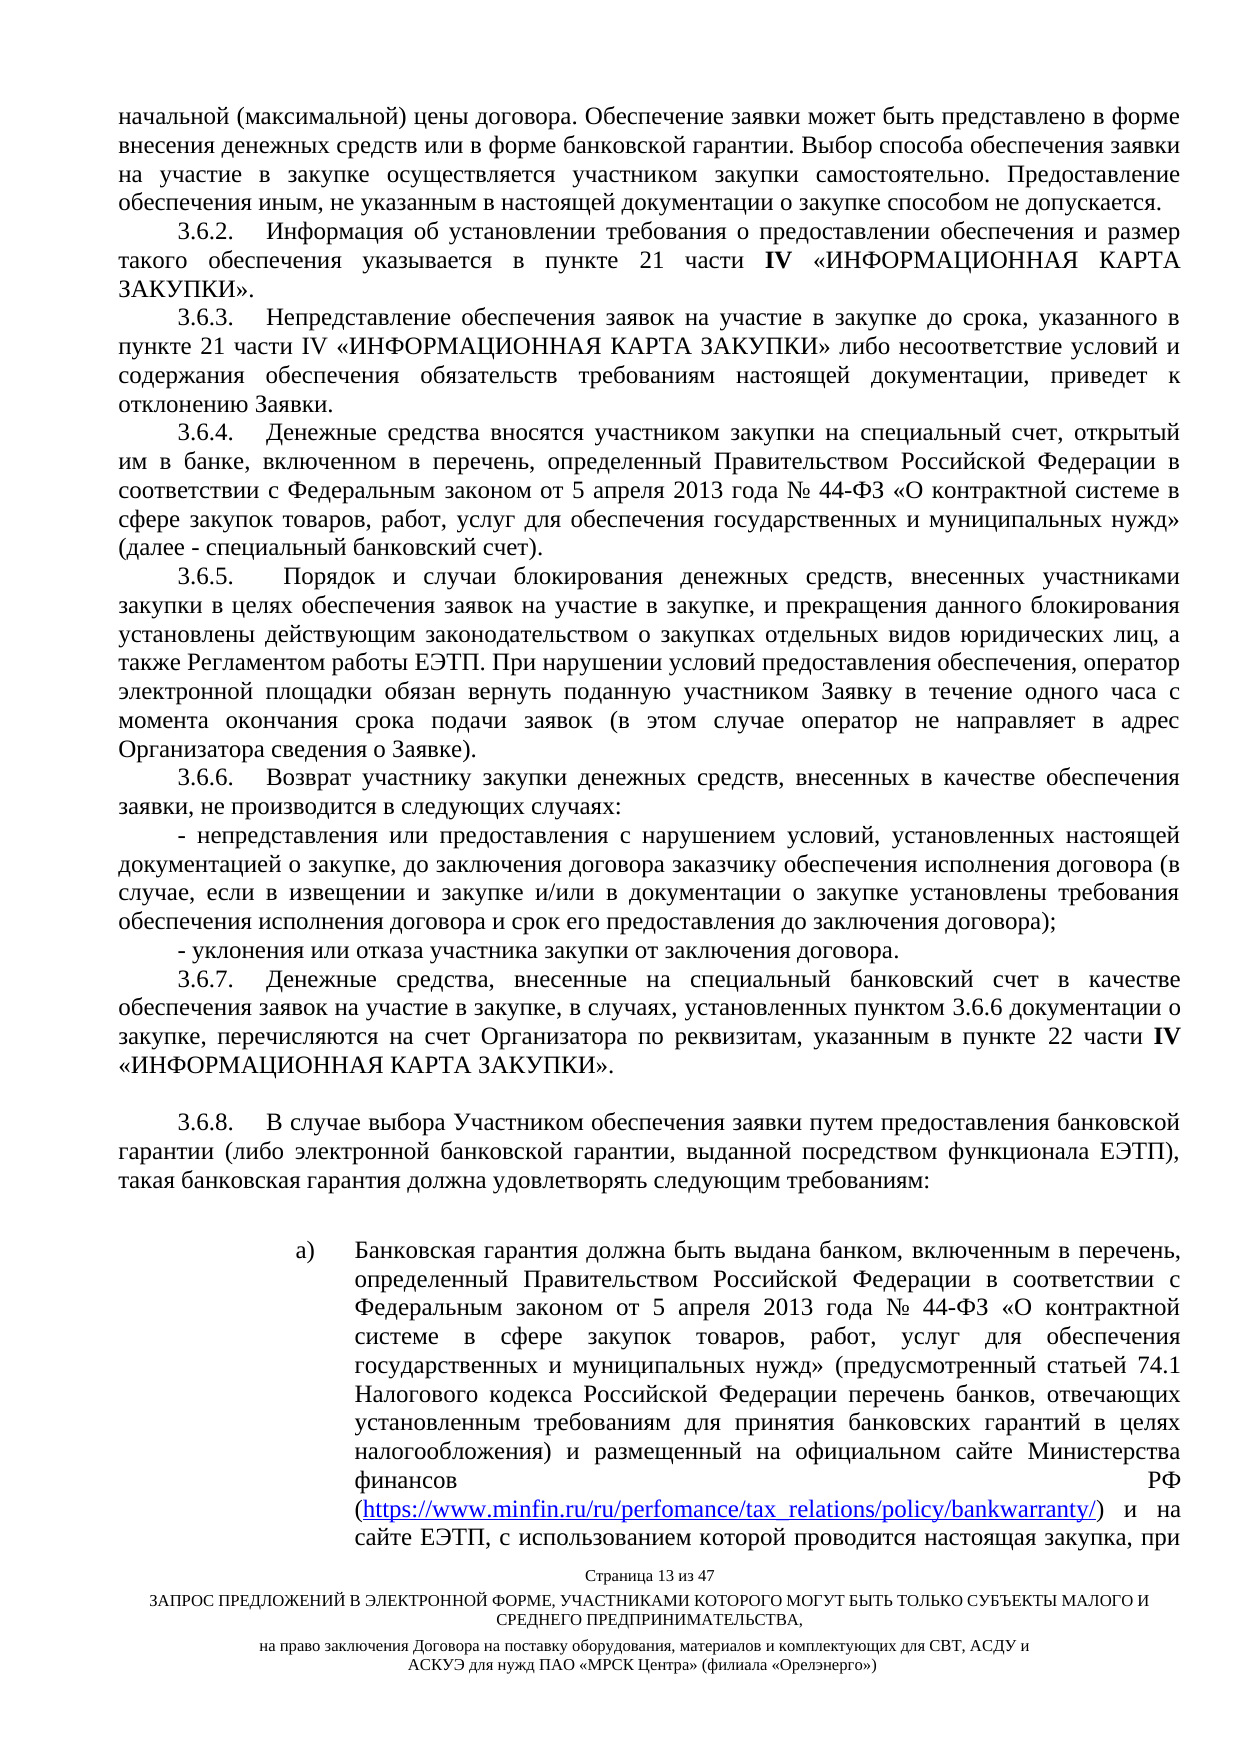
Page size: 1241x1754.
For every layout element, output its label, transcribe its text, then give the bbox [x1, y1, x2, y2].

subtitle Денежные средства, внесенные на специальный банковский счет в качестве обеспечения заявок на участие в закупке, в случаях, установленных пунктом 3.6.6 документации о закупке, перечисляются на счет Организатора по реквизитам, указанным в пункте 22 части IV «ИНФОРМАЦИОННАЯ КАРТА ЗАКУПКИ». [118, 964, 1181, 1079]
subtitle Возврат участнику закупки денежных средств, внесенных в качестве обеспечения заявки, не производится в следующих случаях: [118, 762, 1181, 820]
subtitle Порядок и случаи блокирования денежных средств, внесенных участниками закупки в целях обеспечения заявок на участие в закупке, и прекращения данного блокирования установлены действующим законодательством о закупках отдельных видов юридических лиц, а также Регламентом работы ЕЭТП. При нарушении условий предоставления обеспечения, оператор электронной площадки обязан вернуть поданную участником Заявку в течение одного часа с момента окончания срока подачи заявок (в этом случае оператор не направляет в адрес Организатора сведения о Заявке). [118, 561, 1181, 762]
subtitle Информация об установлении требования о предоставлении обеспечения и размер такого обеспечения указывается в пункте 21 части IV «ИНФОРМАЦИОННАЯ КАРТА ЗАКУПКИ». [118, 216, 1181, 302]
subtitle В случае выбора Участником обеспечения заявки путем предоставления банковской гарантии (либо электронной банковской гарантии, выданной посредством функционала ЕЭТП), такая банковская гарантия должна удовлетворять следующим требованиям: [118, 1107, 1181, 1194]
subtitle Непредставление обеспечения заявок на участие в закупке до срока, указанного в пункте 21 части IV «ИНФОРМАЦИОННАЯ КАРТА ЗАКУПКИ» либо несоответствие условий и содержания обеспечения обязательств требованиям настоящей документации, приведет к отклонению Заявки. [118, 302, 1181, 417]
subtitle Денежные средства вносятся участником закупки на специальный счет, открытый им в банке, включенном в перечень, определенный Правительством Российской Федерации в соответствии с Федеральным законом от 5 апреля 2013 года № 44-ФЗ «О контрактной системе в сфере закупок товаров, работ, услуг для обеспечения государственных и муниципальных нужд» (далее - специальный банковский счет). [118, 417, 1181, 561]
text - непредставления или предоставления с нарушением условий, установленных настоящей документацией о закупке, до заключения договора заказчику обеспечения исполнения договора (в случае, если в извещении и закупке и/или в документации о закупке установлены требования обеспечения исполнения договора и срок его предоставления до заключения договора); [118, 820, 1181, 935]
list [295, 1235, 1181, 1551]
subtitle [118, 101, 1181, 216]
text - уклонения или отказа участника закупки от заключения договора. [118, 935, 1181, 964]
